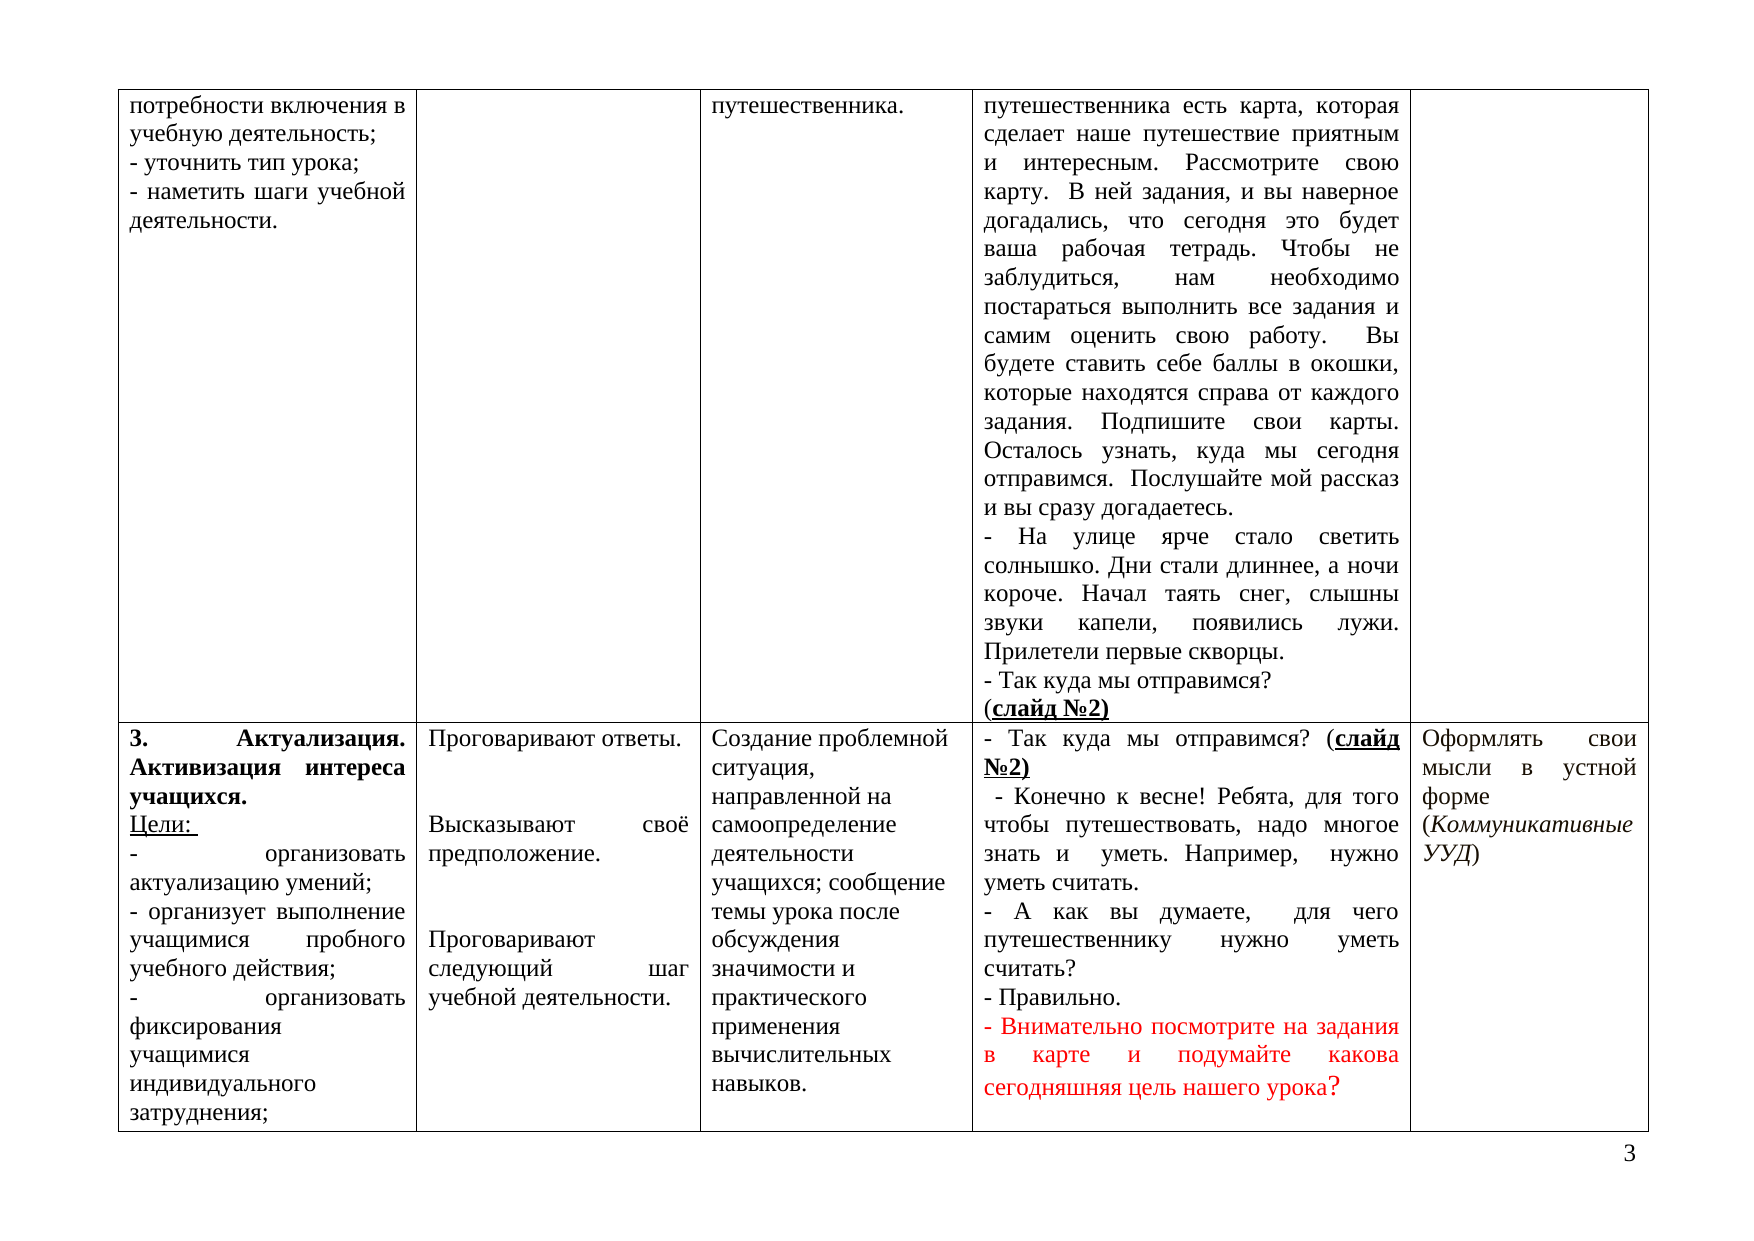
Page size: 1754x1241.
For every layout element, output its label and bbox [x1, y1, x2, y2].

table_cell [417, 90, 700, 722]
table_cell [417, 723, 700, 1131]
table_cell [1411, 723, 1648, 1131]
table_cell [701, 90, 972, 722]
table_cell [119, 90, 416, 722]
table_cell [973, 723, 1410, 1131]
table_cell [1411, 90, 1648, 722]
table_cell [701, 723, 972, 1131]
table_cell [119, 723, 416, 1131]
table_cell [973, 90, 1410, 722]
